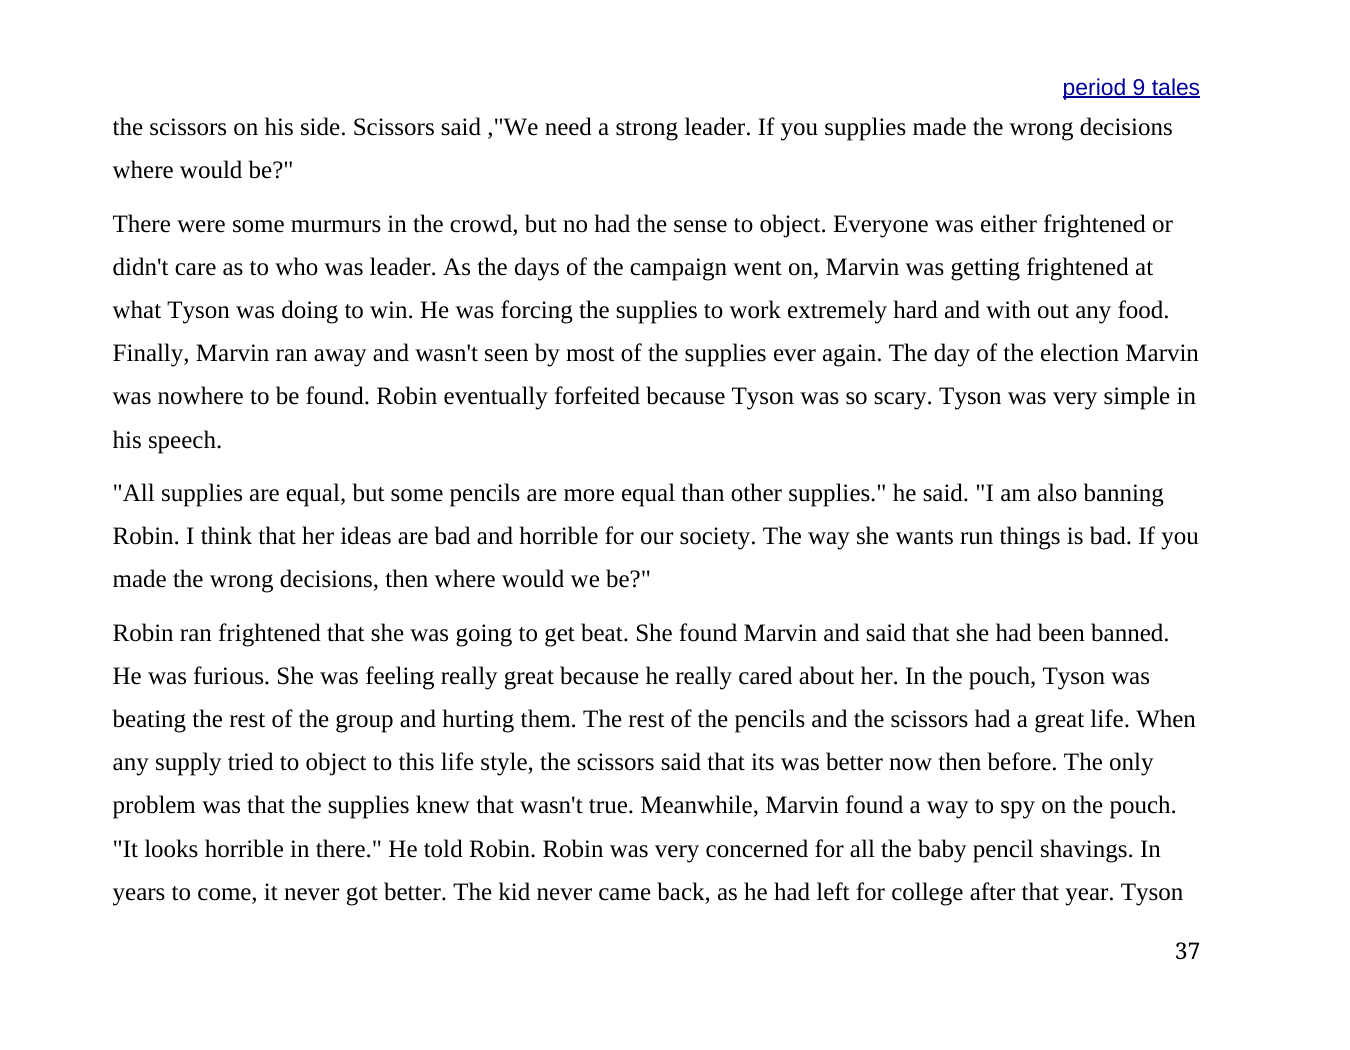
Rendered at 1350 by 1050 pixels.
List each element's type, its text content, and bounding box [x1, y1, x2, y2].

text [112, 112, 1200, 184]
text There were some murmurs in the crowd, but no had the sense to object. Everyone was either frightened or didn't care as to who was leader. As the days of the campaign went on, Marvin was getting frightened at what Tyson was doing to win. He was forcing the supplies to work extremely hard and with out any food. Finally, Marvin ran away and wasn't seen by most of the supplies ever again. The day of the election Marvin was nowhere to be found. Robin eventually forfeited because Tyson was so scary. Tyson was very simple in his speech. [112, 209, 1200, 453]
text "All supplies are equal, but some pencils are more equal than other supplies." he said. "I am also banning Robin. I think that her ideas are bad and horrible for our society. The way she wants run things is bad. If you made the wrong decisions, then where would we be?" [112, 478, 1200, 593]
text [112, 618, 1200, 906]
